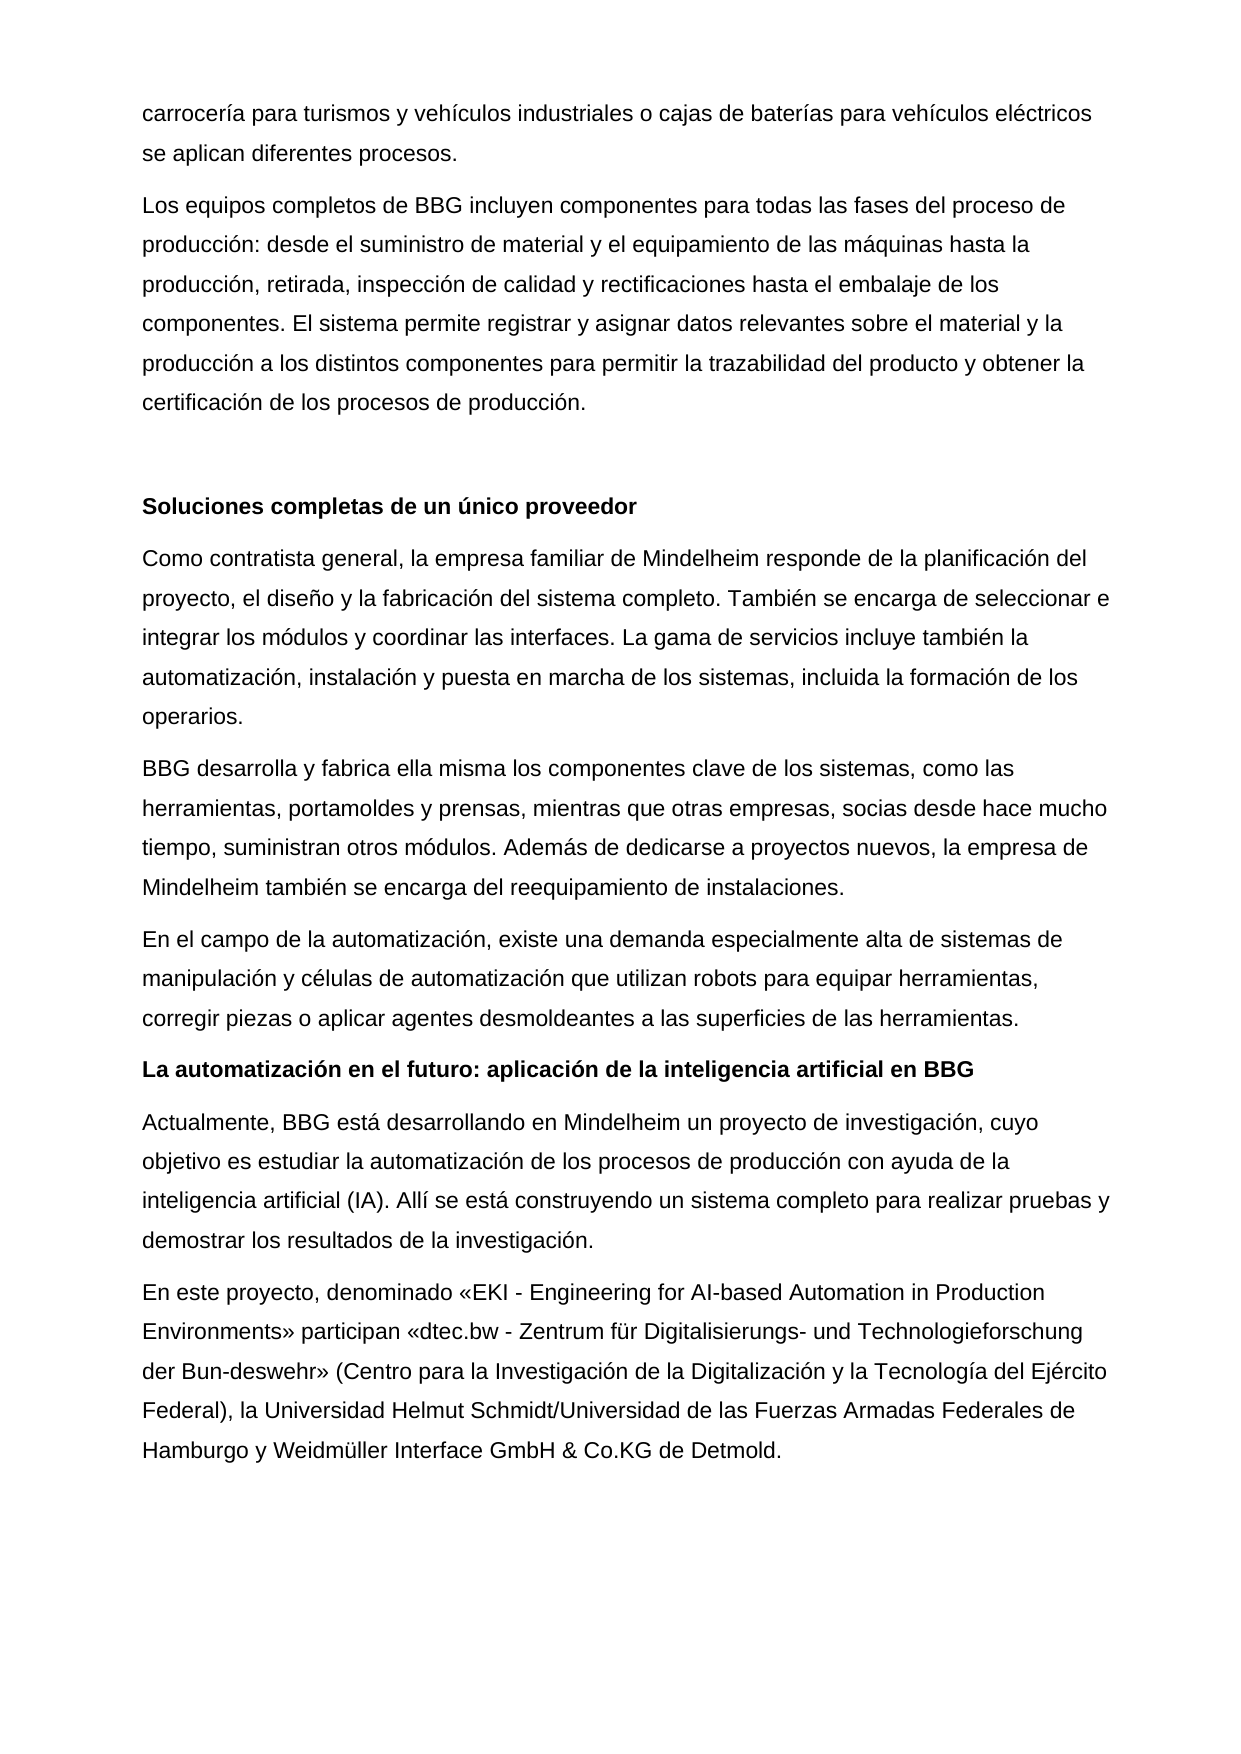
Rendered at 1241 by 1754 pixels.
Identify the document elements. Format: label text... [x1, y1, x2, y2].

text En este proyecto, denominado «EKI - Engineering for AI-based Automation in Production Environments» participan «dtec.bw - Zentrum für Digitalisierungs- und Technologieforschung der Bun-deswehr» (Centro para la Investigación de la Digitalización y la Tecnología del Ejército Federal), la Universidad Helmut Schmidt/Universidad de las Fuerzas Armadas Federales de Hamburgo y Weidmüller Interface GmbH & Co.KG de Detmold. [142, 1279, 1110, 1463]
text La automatización en el futuro: aplicación de la inteligencia artificial en BBG [142, 1056, 1110, 1083]
text Los equipos completos de BBG incluyen componentes para todas las fases del proceso de producción: desde el suministro de material y el equipamiento de las máquinas hasta la producción, retirada, inspección de calidad y rectificaciones hasta el embalaje de los componentes. El sistema permite registrar y asignar datos relevantes sobre el material y la producción a los distintos componentes para permitir la trazabilidad del producto y obtener la certificación de los procesos de producción. [142, 192, 1110, 416]
text En el campo de la automatización, existe una demanda especialmente alta de sistemas de manipulación y células de automatización que utilizan robots para equipar herramientas, corregir piezas o aplicar agentes desmoldeantes a las superficies de las herramientas. [142, 926, 1110, 1031]
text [142, 100, 1110, 166]
text Soluciones completas de un único proveedor [142, 493, 1110, 519]
text Como contratista general, la empresa familiar de Mindelheim responde de la planificación del proyecto, el diseño y la fabricación del sistema completo. También se encarga de seleccionar e integrar los módulos y coordinar las interfaces. La gama de servicios incluye también la automatización, instalación y puesta en marcha de los sistemas, incluida la formación de los operarios. [142, 545, 1110, 729]
text Actualmente, BBG está desarrollando en Mindelheim un proyecto de investigación, cuyo objetivo es estudiar la automatización de los procesos de producción con ayuda de la inteligencia artificial (IA). Allí se está construyendo un sistema completo para realizar pruebas y demostrar los resultados de la investigación. [142, 1108, 1110, 1253]
text BBG desarrolla y fabrica ella misma los componentes clave de los sistemas, como las herramientas, portamoldes y prensas, mientras que otras empresas, socias desde hace mucho tiempo, suministran otros módulos. Además de dedicarse a proyectos nuevos, la empresa de Mindelheim también se encarga del reequipamiento de instalaciones. [142, 755, 1110, 900]
